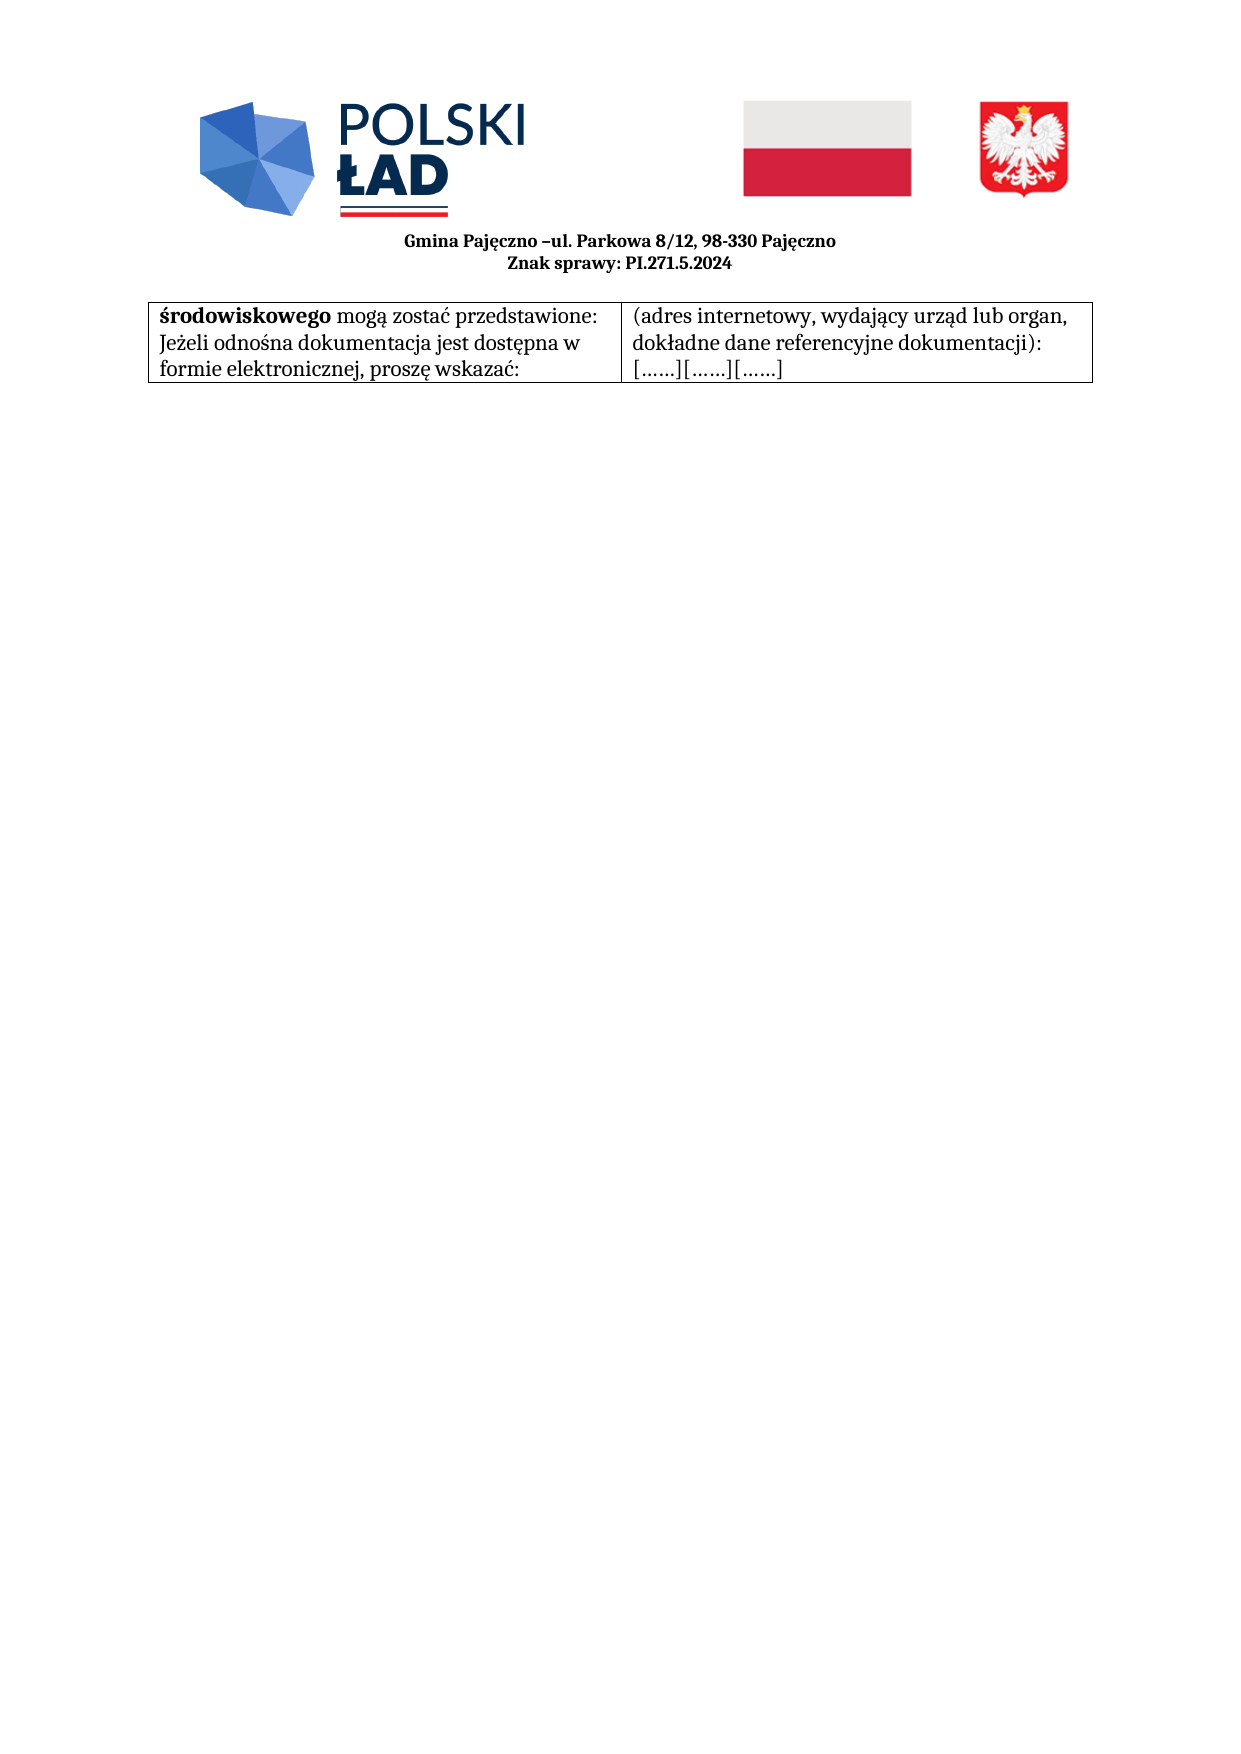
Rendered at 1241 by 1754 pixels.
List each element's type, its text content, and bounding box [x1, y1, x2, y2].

picture [200, 102, 524, 217]
picture [723, 82, 1093, 217]
table_cell [] Tak [] Nie [……] [……] (adres internetowy, wydający urząd lub organ, dokładne dane referencyjne dokumentacji): [……][……][……] [622, 303, 1092, 382]
